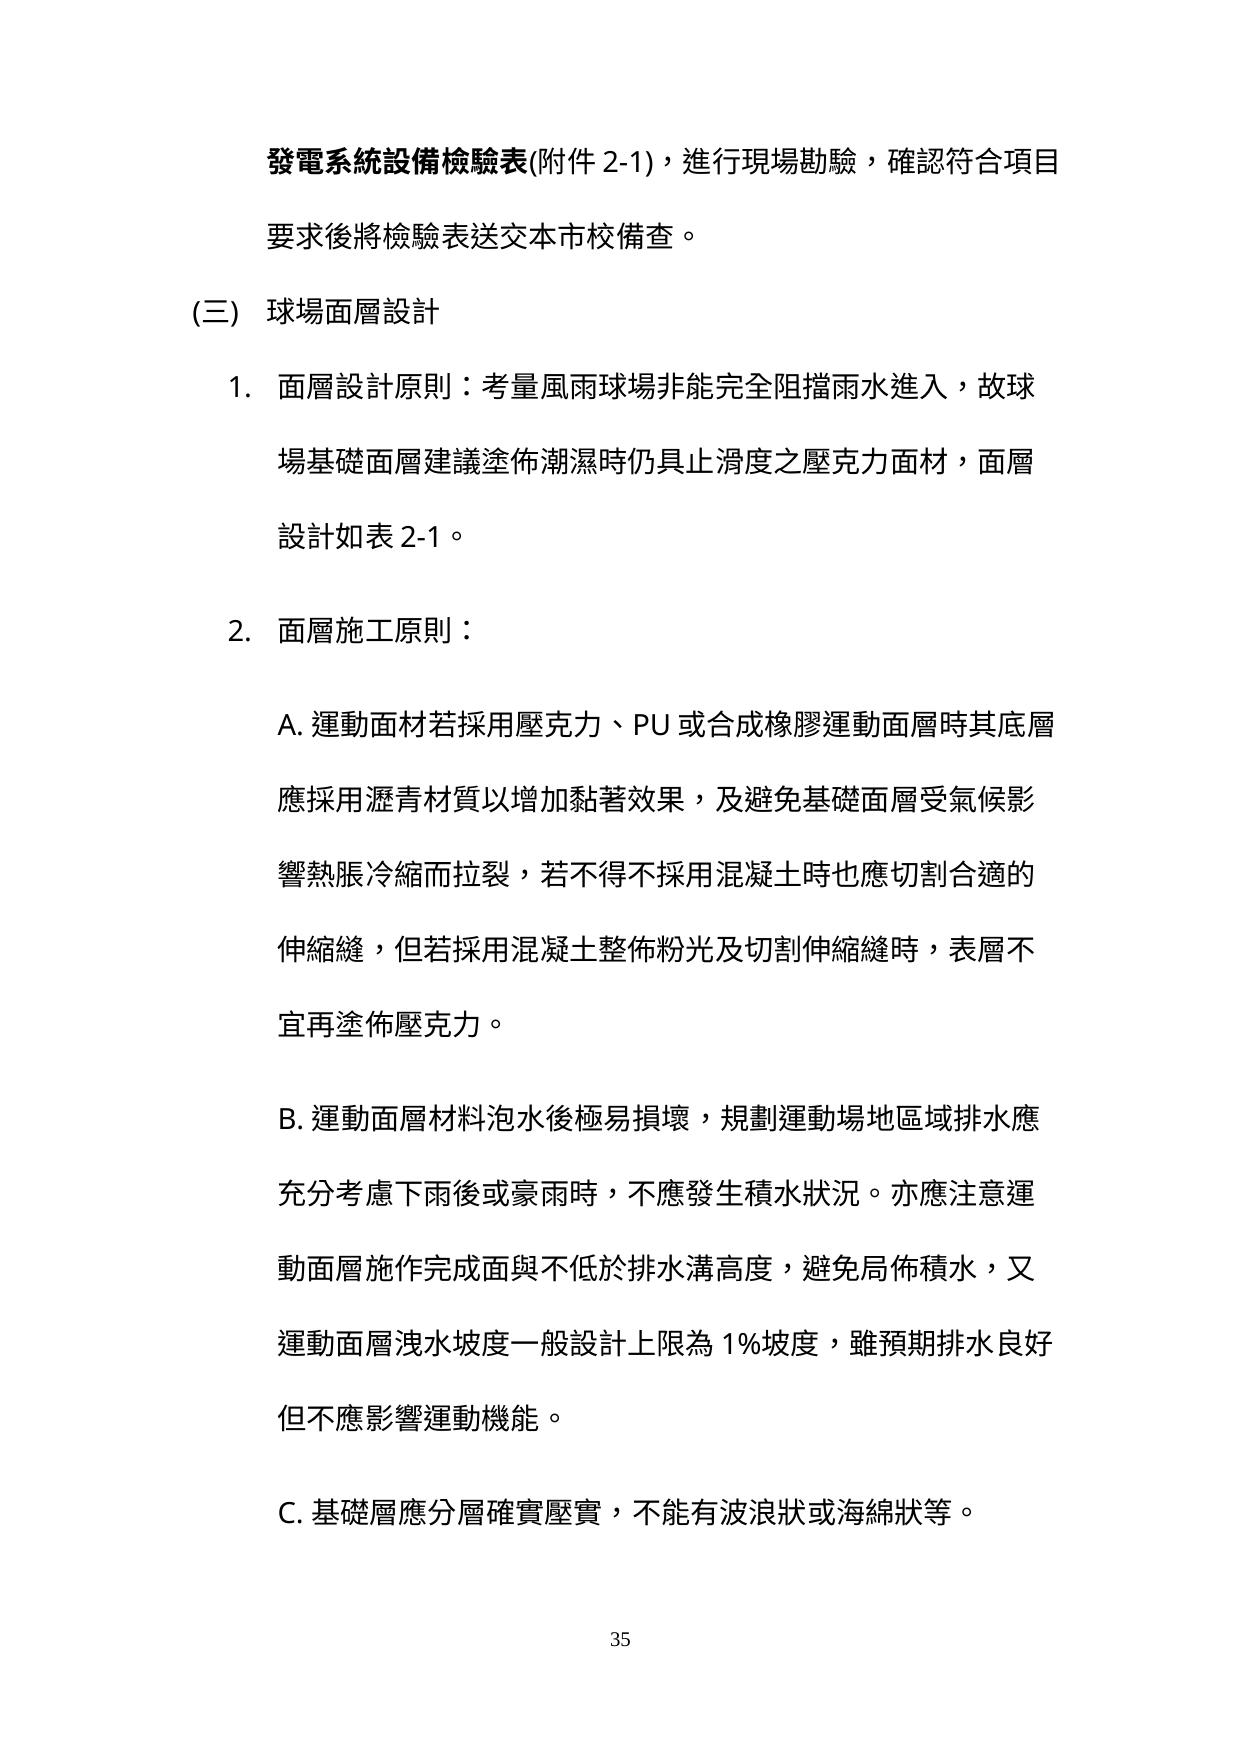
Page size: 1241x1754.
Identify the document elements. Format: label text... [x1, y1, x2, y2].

text C. 基礎層應分層確實壓實，不能有波浪狀或海綿狀等。 [277, 1473, 1063, 1548]
text B. 運動面層材料泡水後極易損壞，規劃運動場地區域排水應充分考慮下雨後或豪雨時，不應發生積水狀況。亦應注意運動面層施作完成面與不低於排水溝高度，避免局佈積水，又運動面層洩水坡度一般設計上限為1%坡度，雖預期排水良好但不應影響運動機能。 [277, 1079, 1063, 1454]
text A. 運動面材若採用壓克力、PU或合成橡膠運動面層時其底層應採用瀝青材質以增加黏著效果，及避免基礎面層受氣候影響熱脹冷縮而拉裂，若不得不採用混凝土時也應切割合適的伸縮縫，但若採用混凝土整佈粉光及切割伸縮縫時，表層不宜再塗佈壓克力。 [277, 685, 1063, 1060]
list 面層施工原則： [227, 591, 1063, 666]
list 球場面層設計 [192, 272, 1063, 347]
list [192, 122, 1063, 272]
list 面層設計原則：考量風雨球場非能完全阻擋雨水進入，故球場基礎面層建議塗佈潮濕時仍具止滑度之壓克力面材，面層設計如表2-1。 [227, 347, 1063, 572]
